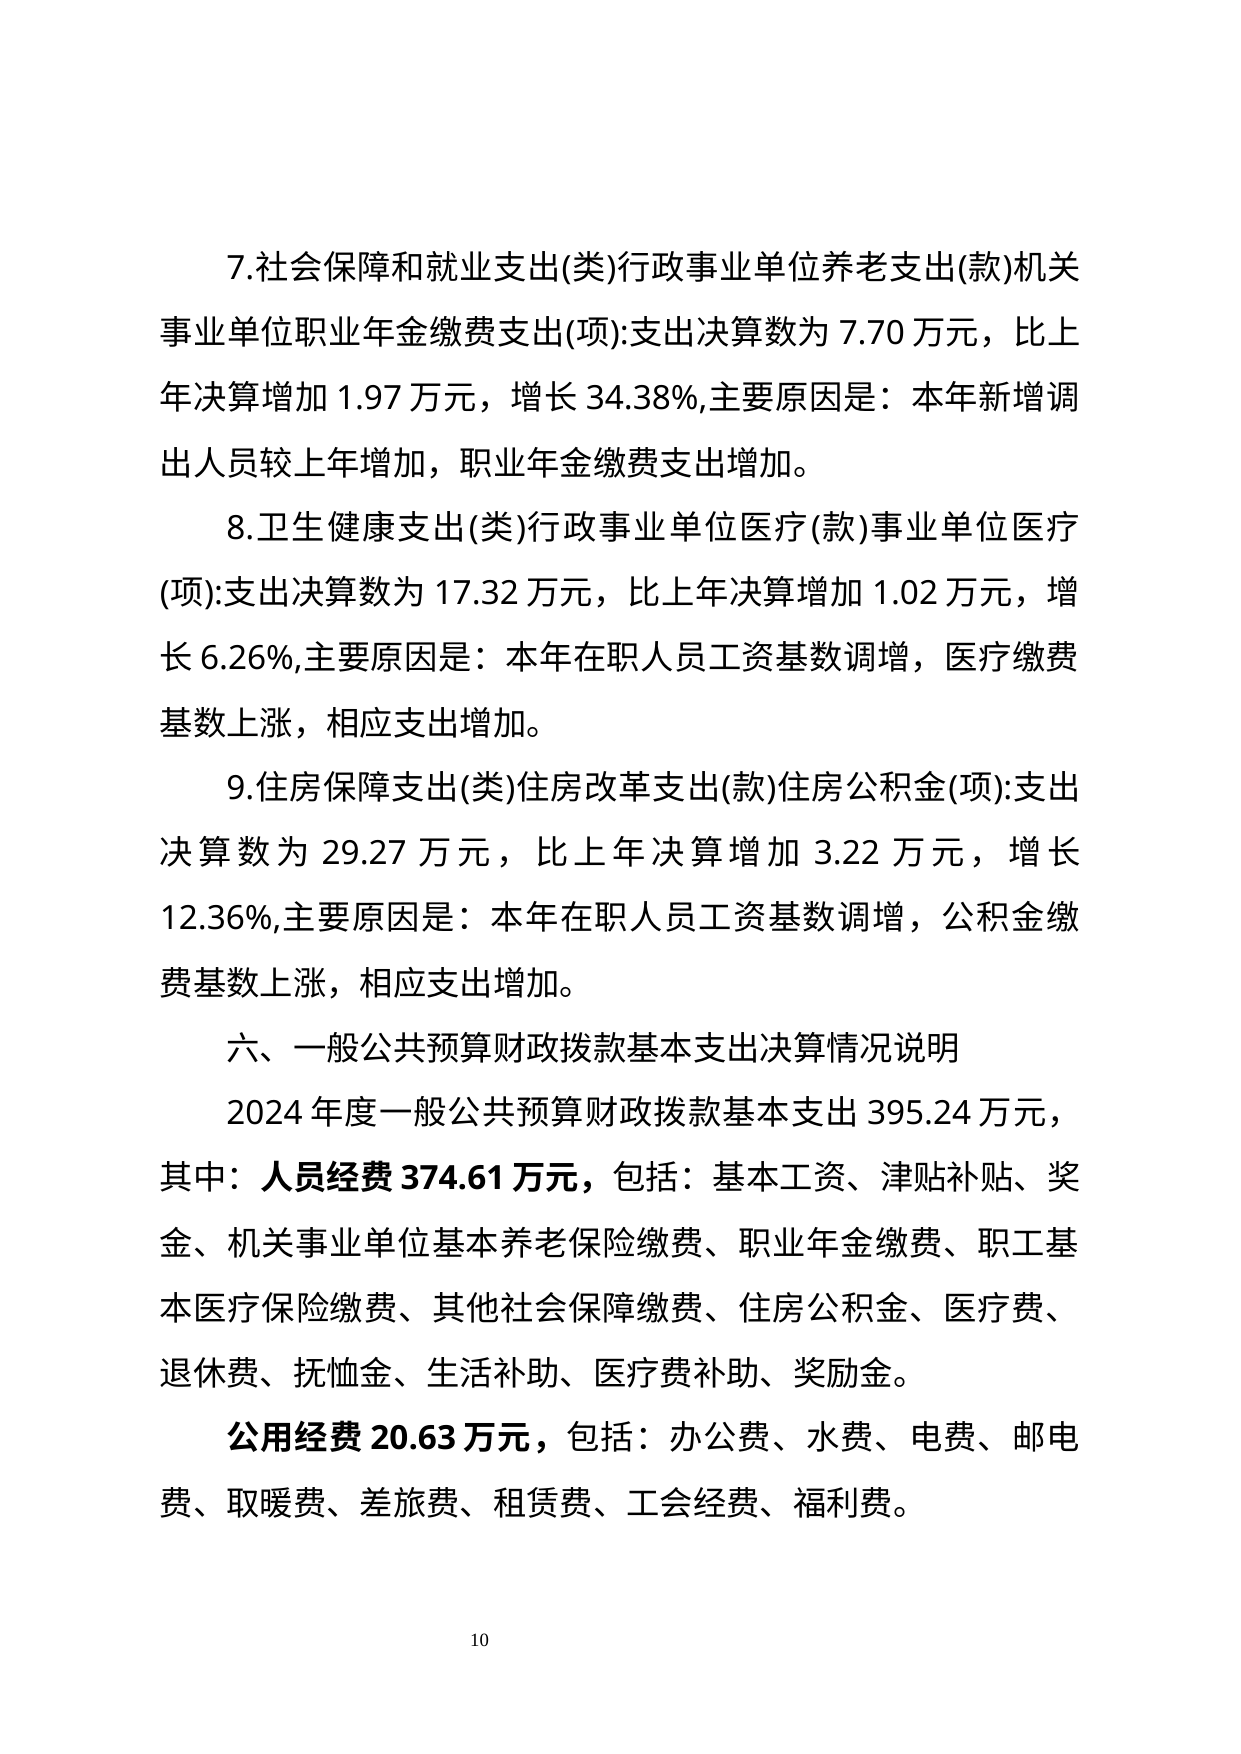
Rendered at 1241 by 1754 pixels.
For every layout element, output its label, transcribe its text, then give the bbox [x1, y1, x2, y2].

text 2024年度一般公共预算财政拨款基本支出395.24万元，其中：人员经费374.61万元，包括：基本工资、津贴补贴、奖金、机关事业单位基本养老保险缴费、职业年金缴费、职工基本医疗保险缴费、其他社会保障缴费、住房公积金、医疗费、退休费、抚恤金、生活补助、医疗费补助、奖励金。 [159, 1078, 1081, 1403]
text 7.社会保障和就业支出(类)行政事业单位养老支出(款)机关事业单位职业年金缴费支出(项):支出决算数为7.70万元，比上年决算增加1.97万元，增长34.38%,主要原因是：本年新增调出人员较上年增加，职业年金缴费支出增加。 [159, 233, 1081, 493]
text 六、一般公共预算财政拨款基本支出决算情况说明 [159, 1013, 1081, 1078]
text 9.住房保障支出(类)住房改革支出(款)住房公积金(项):支出决算数为29.27万元，比上年决算增加3.22万元，增长12.36%,主要原因是：本年在职人员工资基数调增，公积金缴费基数上涨，相应支出增加。 [159, 753, 1081, 1013]
text 公用经费20.63万元，包括：办公费、水费、电费、邮电费、取暖费、差旅费、租赁费、工会经费、福利费。 [159, 1403, 1081, 1533]
text 8.卫生健康支出(类)行政事业单位医疗(款)事业单位医疗(项):支出决算数为17.32万元，比上年决算增加1.02万元，增长6.26%,主要原因是：本年在职人员工资基数调增，医疗缴费基数上涨，相应支出增加。 [159, 493, 1081, 753]
